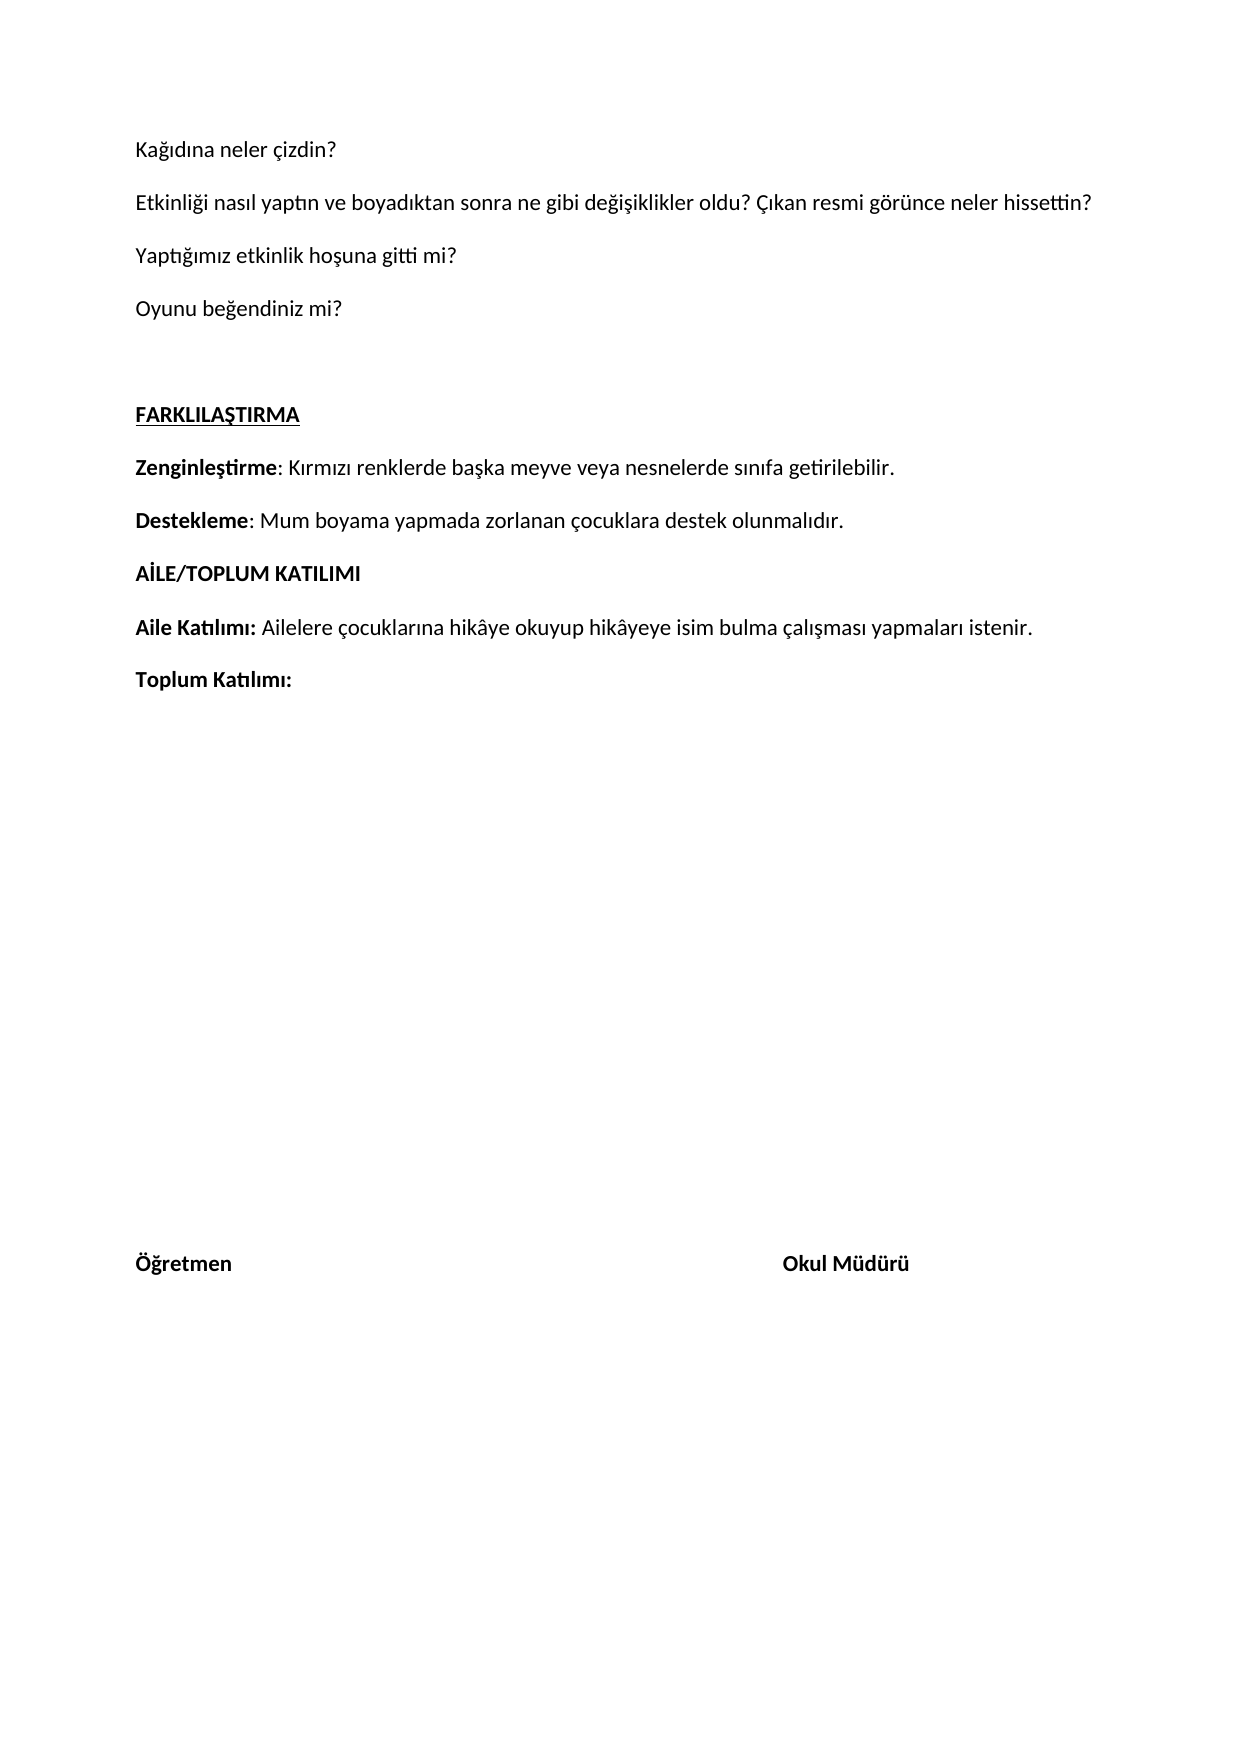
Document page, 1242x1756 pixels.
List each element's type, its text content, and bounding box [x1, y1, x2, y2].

text AİLE/TOPLUM KATILIMI [135, 559, 1117, 588]
text Destekleme: Mum boyama yapmada zorlanan çocuklara destek olunmalıdır. [135, 507, 1117, 534]
text Oyunu beğendiniz mi? [135, 294, 1117, 322]
text Yaptığımız etkinlik hoşuna gitti mi? [135, 241, 1117, 269]
text Toplum Katılımı: [135, 666, 1117, 694]
text Zenginleştirme: Kırmızı renklerde başka meyve veya nesnelerde sınıfa getirilebilir. [135, 453, 1117, 482]
text Aile Katılımı: Ailelere çocuklarına hikâye okuyup hikâyeye isim bulma çalışması yapmaları istenir. [135, 613, 1117, 641]
text Öğretmen Okul Müdürü [135, 1249, 1117, 1277]
text Etkinliği nasıl yaptın ve boyadıktan sonra ne gibi değişiklikler oldu? Çıkan resmi görünce neler hissettin? [135, 188, 1117, 216]
text Kağıdına neler çizdin? [135, 135, 1117, 163]
text FARKLILAŞTIRMA [135, 401, 1117, 428]
